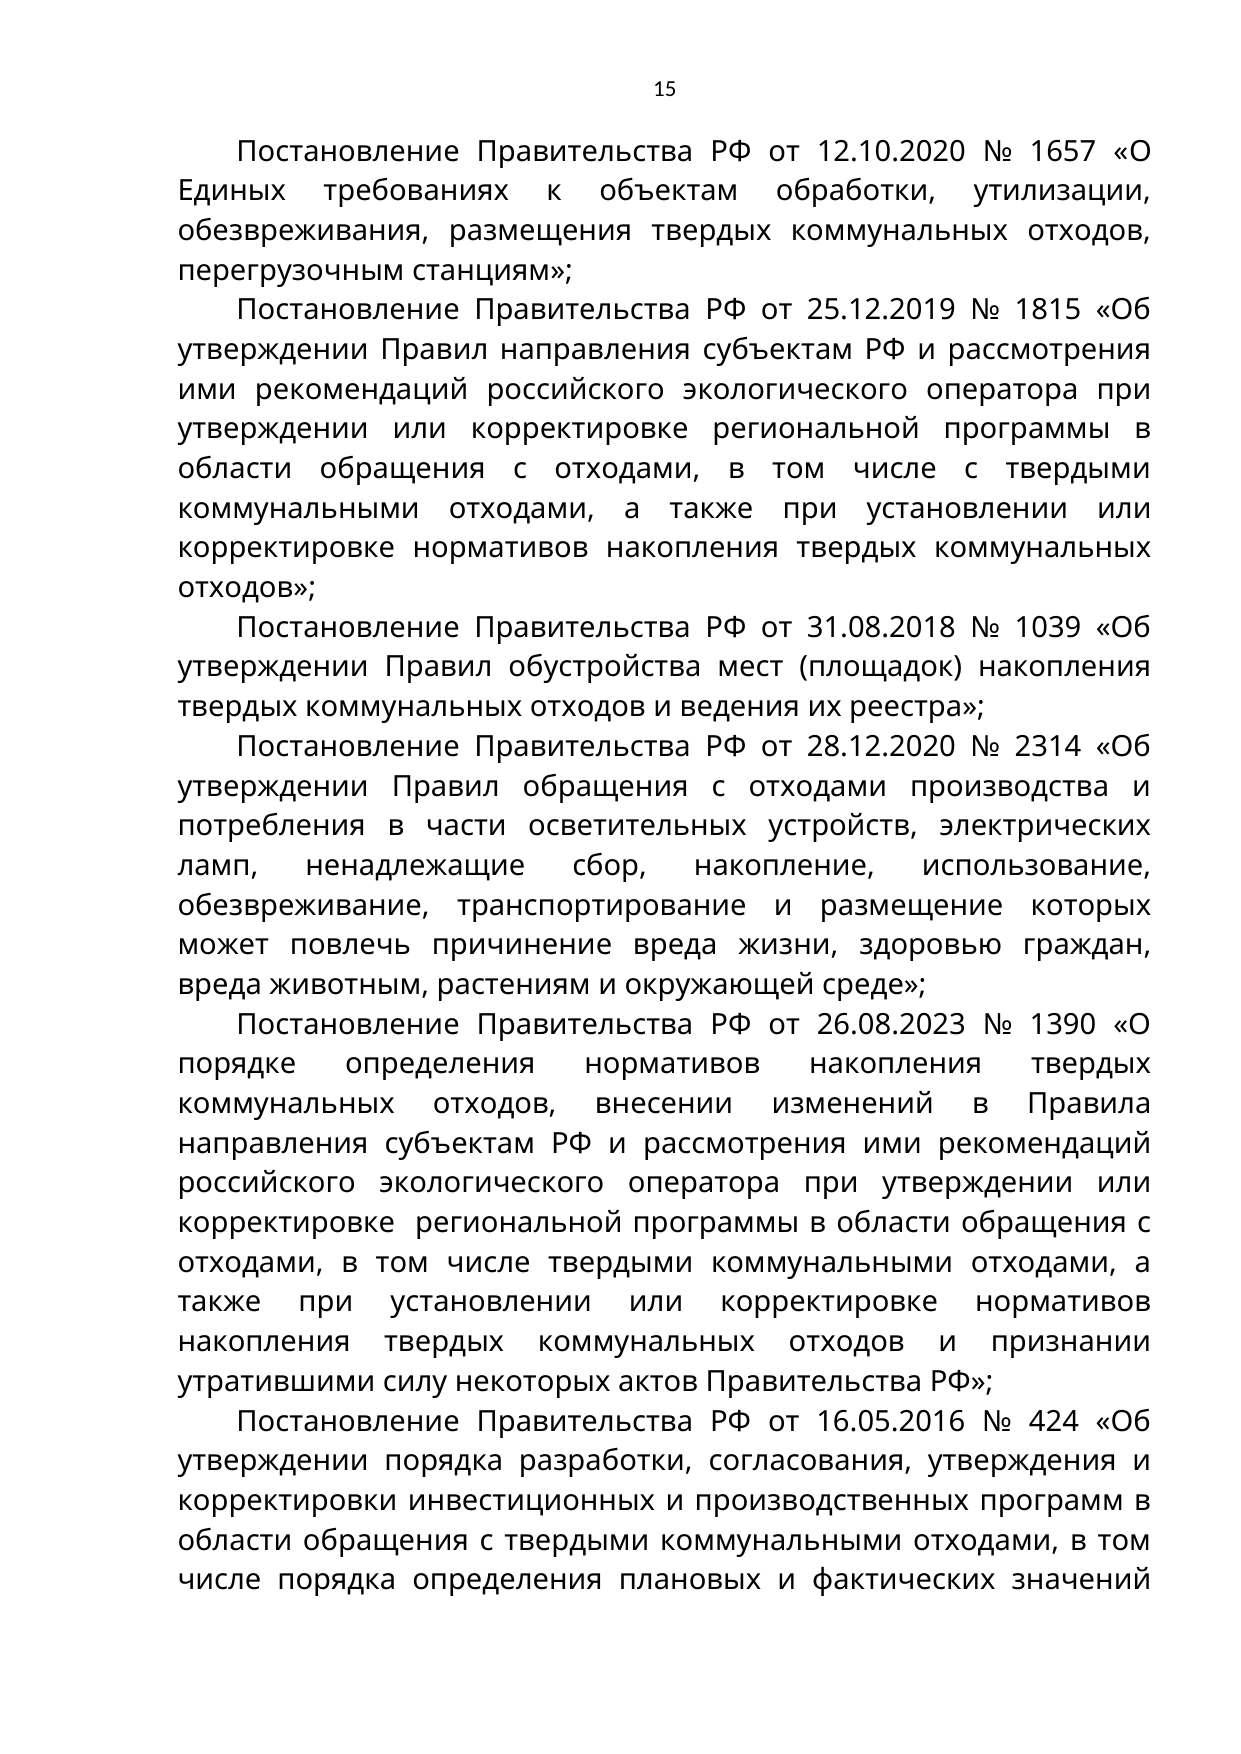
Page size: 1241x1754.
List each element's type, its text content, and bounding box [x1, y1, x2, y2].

text Постановление Правительства РФ от 31.08.2018 № 1039 «Об утверждении Правил обустройства мест (площадок) накопления твердых коммунальных отходов и ведения их реестра»; [177, 606, 1152, 725]
text Постановление Правительства РФ от 12.10.2020 № 1657 «О Единых требованиях к объектам обработки, утилизации, обезвреживания, размещения твердых коммунальных отходов, перегрузочным станциям»; [177, 130, 1152, 288]
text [177, 1400, 1152, 1598]
text Постановление Правительства РФ от 25.12.2019 № 1815 «Об утверждении Правил направления субъектам РФ и рассмотрения ими рекомендаций российского экологического оператора при утверждении или корректировке региональной программы в области обращения с отходами, в том числе с твердыми коммунальными отходами, а также при установлении или корректировке нормативов накопления твердых коммунальных отходов»; [177, 288, 1152, 606]
text Постановление Правительства РФ от 28.12.2020 № 2314 «Об утверждении Правил обращения с отходами производства и потребления в части осветительных устройств, электрических ламп, ненадлежащие сбор, накопление, использование, обезвреживание, транспортирование и размещение которых может повлечь причинение вреда жизни, здоровью граждан, вреда животным, растениям и окружающей среде»; [177, 725, 1152, 1003]
text Постановление Правительства РФ от 26.08.2023 № 1390 «О порядке определения нормативов накопления твердых коммунальных отходов, внесении изменений в Правила направления субъектам РФ и рассмотрения ими рекомендаций российского экологического оператора при утверждении или корректировке региональной программы в области обращения с отходами, в том числе твердыми коммунальными отходами, а также при установлении или корректировке нормативов накопления твердых коммунальных отходов и признании утратившими силу некоторых актов Правительства РФ»; [177, 1003, 1152, 1400]
